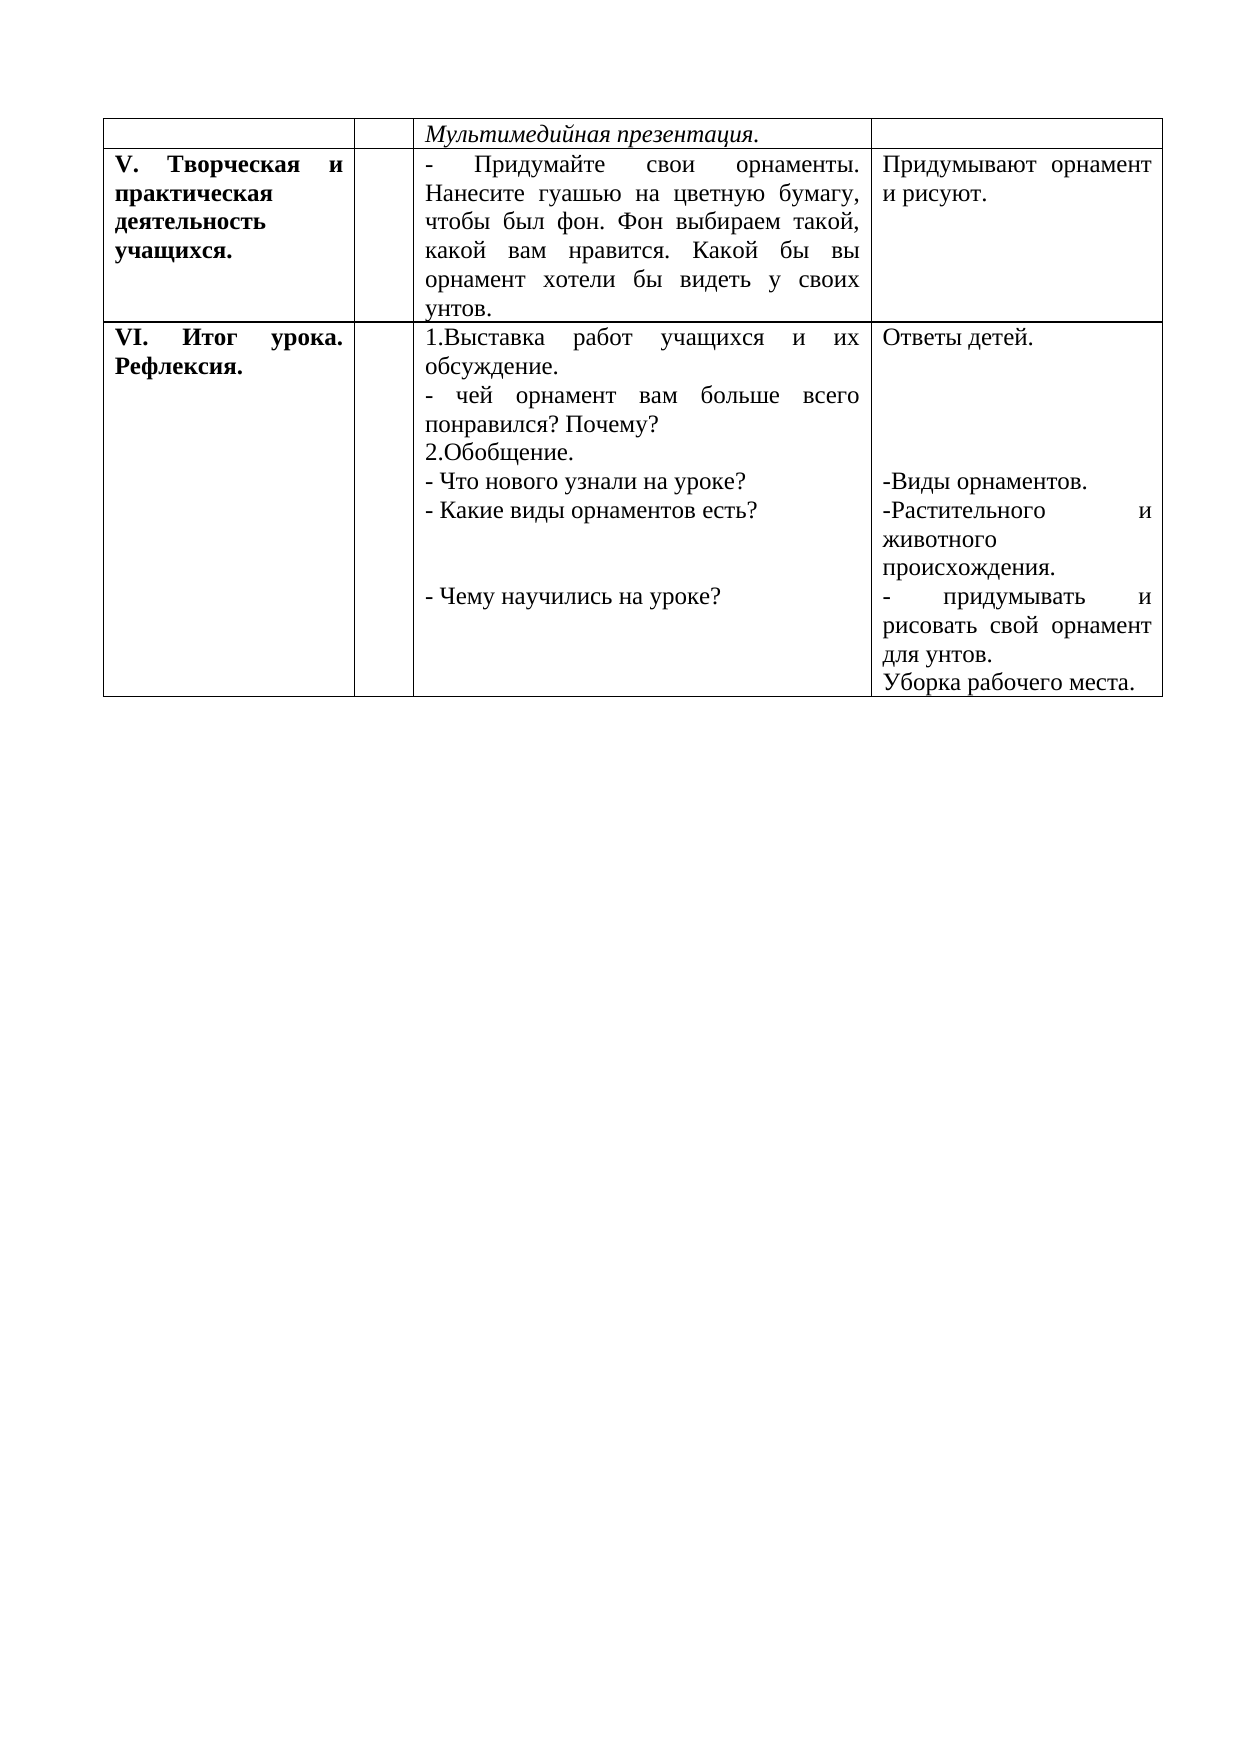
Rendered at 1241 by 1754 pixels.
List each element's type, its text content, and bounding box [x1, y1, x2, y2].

table_cell [355, 149, 413, 321]
table_cell VI. Итог урока. Рефлексия. [104, 323, 354, 696]
table_cell V. Творческая и практическая деятельность учащихся. [104, 149, 354, 321]
table_cell 1.Выставка работ учащихся и их обсуждение. - чей орнамент вам больше всего понравился? Почему? 2.Обобщение. - Что нового узнали на уроке? - Какие виды орнаментов есть? - Чему научились на уроке? [414, 323, 871, 696]
table_cell [355, 119, 413, 148]
table_cell [355, 323, 413, 696]
table_cell - Придумайте свои орнаменты. Нанесите гуашью на цветную бумагу, чтобы был фон. Фон выбираем такой, какой вам нравится. Какой бы вы орнамент хотели бы видеть у своих унтов. [414, 149, 871, 321]
table_cell Придумывают орнамент и рисуют. [872, 149, 1162, 321]
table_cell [872, 119, 1162, 148]
table_cell Ответы детей. -Виды орнаментов. -Растительного и животного происхождения. - придумывать и рисовать свой орнамент для унтов. Уборка рабочего места. [872, 323, 1162, 696]
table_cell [414, 119, 871, 148]
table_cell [104, 119, 354, 148]
